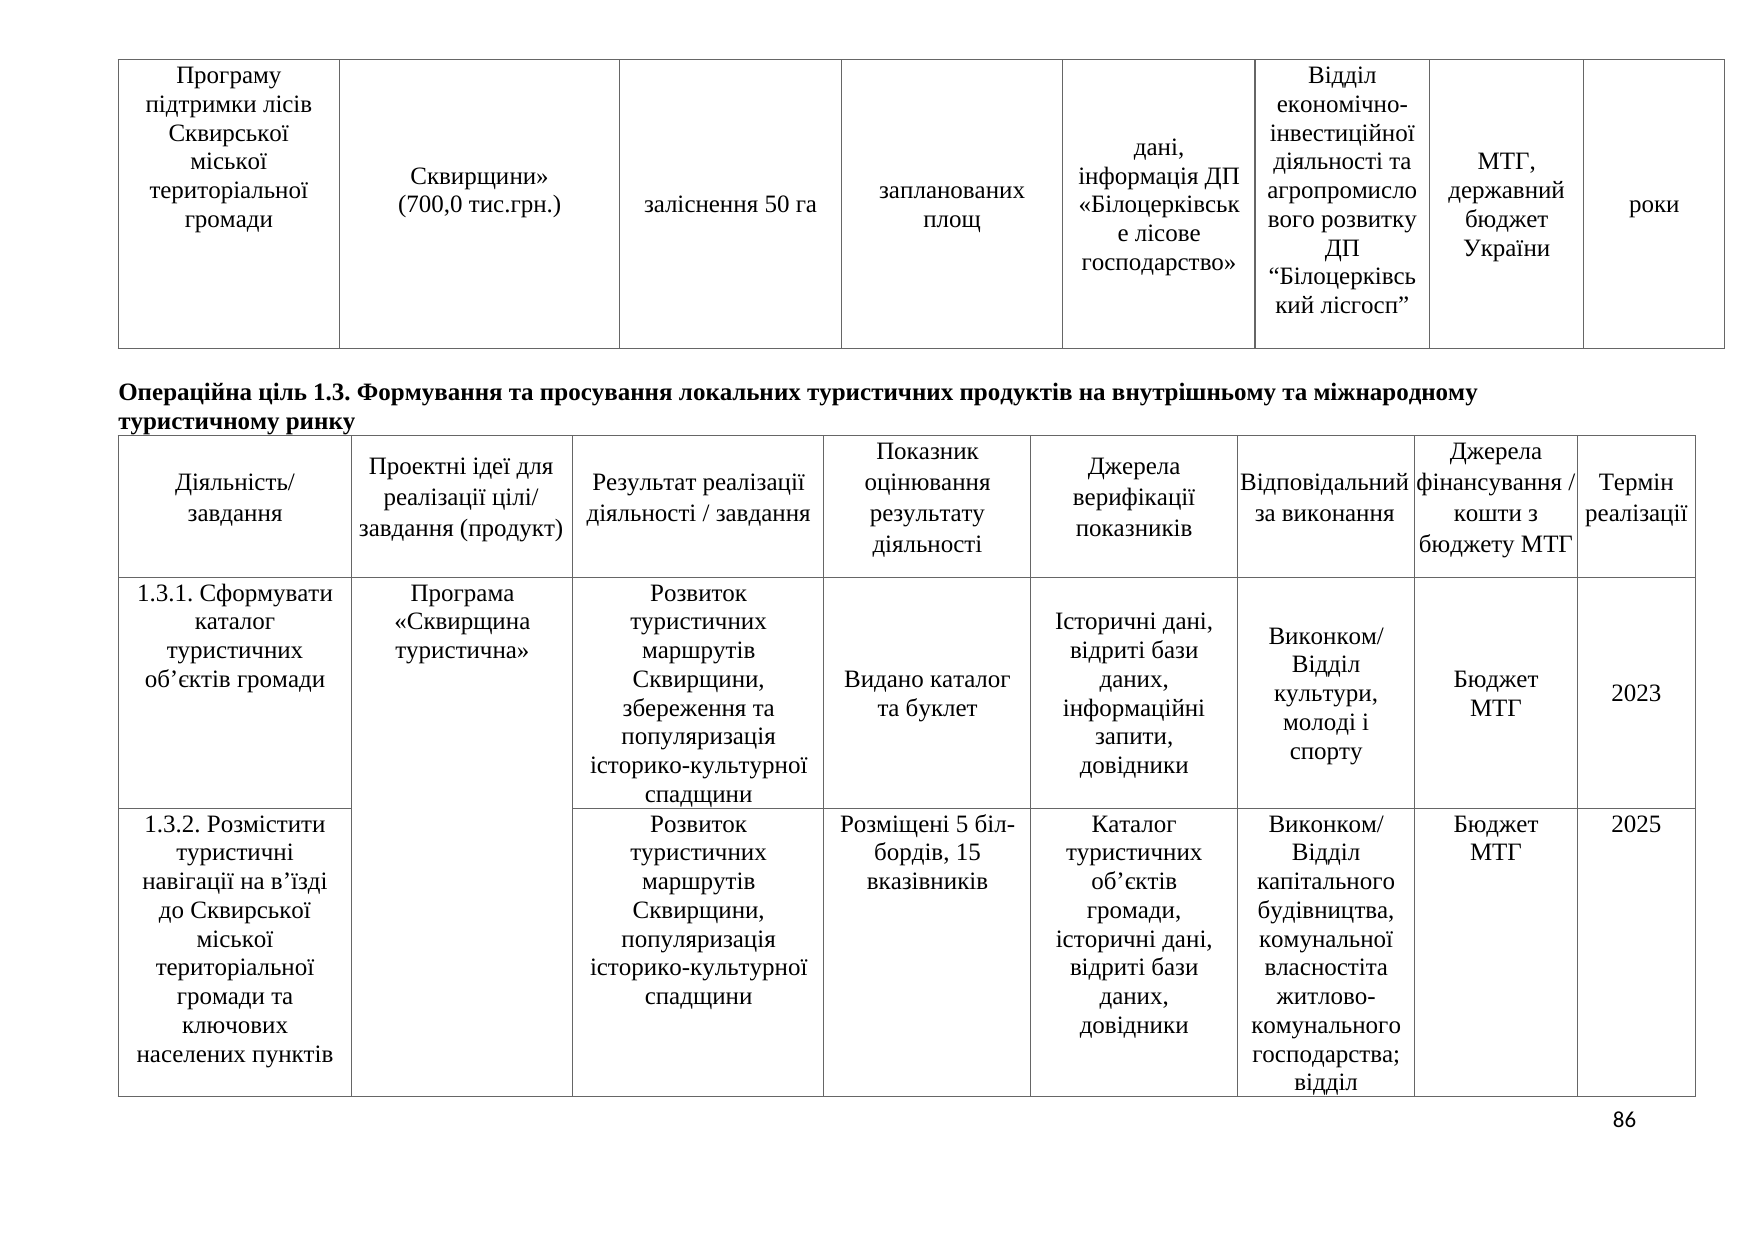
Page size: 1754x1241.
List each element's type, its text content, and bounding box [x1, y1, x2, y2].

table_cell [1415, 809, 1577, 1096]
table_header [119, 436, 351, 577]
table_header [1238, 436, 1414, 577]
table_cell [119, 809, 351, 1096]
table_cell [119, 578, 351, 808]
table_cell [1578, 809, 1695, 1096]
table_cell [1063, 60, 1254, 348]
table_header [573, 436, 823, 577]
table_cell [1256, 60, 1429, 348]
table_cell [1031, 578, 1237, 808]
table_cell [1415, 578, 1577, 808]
text Операційна ціль 1.3. Формування та просування локальних туристичних продуктів на внутрішньому та міжнародному туристичному ринку [118, 377, 1636, 435]
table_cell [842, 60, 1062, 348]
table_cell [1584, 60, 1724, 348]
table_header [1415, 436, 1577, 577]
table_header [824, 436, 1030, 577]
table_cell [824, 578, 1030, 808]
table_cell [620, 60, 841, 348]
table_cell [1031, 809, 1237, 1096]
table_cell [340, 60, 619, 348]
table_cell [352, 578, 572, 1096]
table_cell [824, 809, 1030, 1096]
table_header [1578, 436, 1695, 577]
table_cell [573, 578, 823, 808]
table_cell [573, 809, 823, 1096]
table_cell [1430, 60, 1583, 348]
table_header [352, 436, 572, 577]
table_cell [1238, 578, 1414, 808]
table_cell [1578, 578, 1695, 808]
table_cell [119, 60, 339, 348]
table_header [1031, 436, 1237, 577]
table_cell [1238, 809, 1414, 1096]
